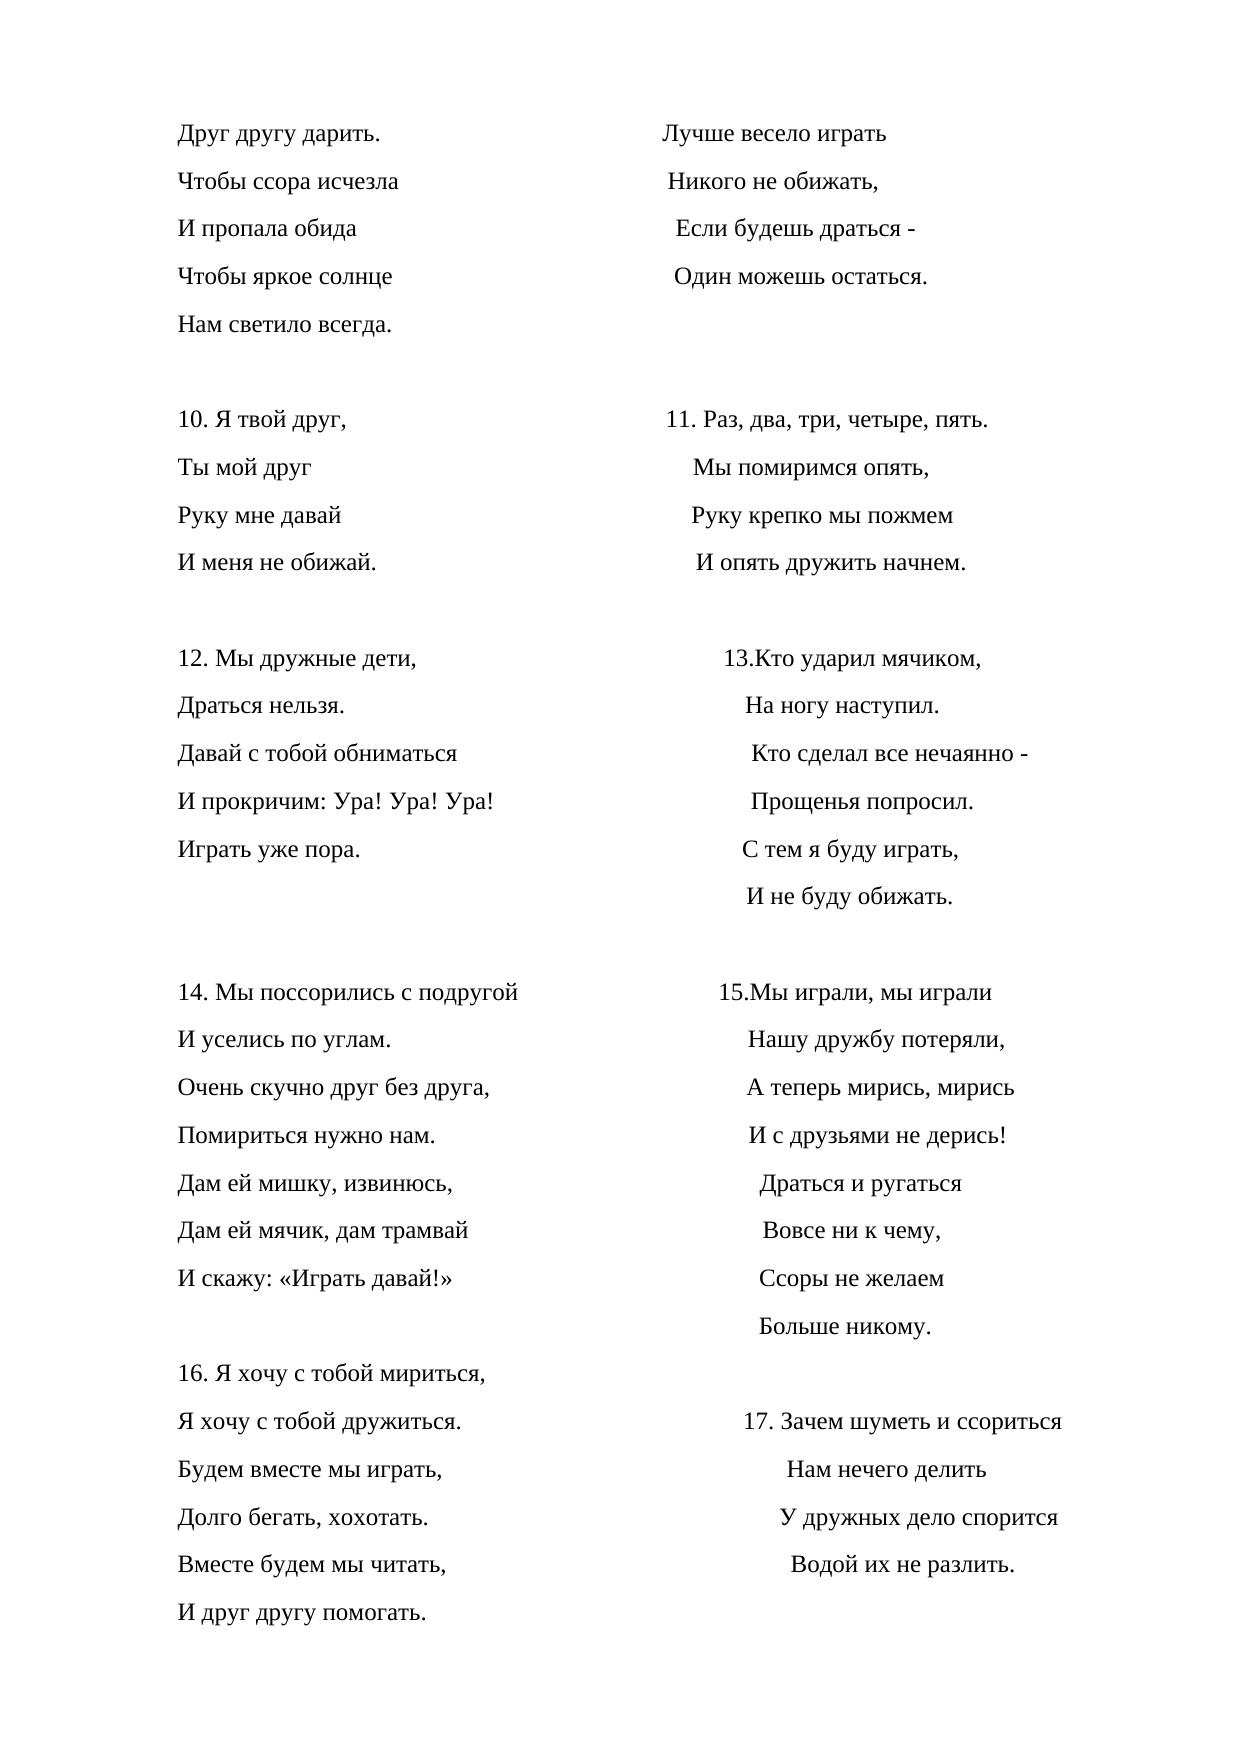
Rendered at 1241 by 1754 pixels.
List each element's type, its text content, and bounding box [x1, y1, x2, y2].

text Драться нельзя. На ногу наступил. [177, 691, 1152, 719]
text 14. Мы поссорились с подругой 15.Мы играли, мы играли [177, 977, 1152, 1006]
text Очень скучно друг без друга, А теперь мирись, мирись [177, 1072, 1152, 1101]
text И уселись по углам. Нашу дружбу потеряли, [177, 1024, 1152, 1053]
text И не буду обижать. [177, 881, 1152, 910]
text И прокричим: Ура! Ура! Ура! Прощенья попросил. [177, 786, 1152, 815]
text 10. Я твой друг, 11. Раз, два, три, четыре, пять. [177, 404, 1152, 433]
text Ты мой друг Мы помиримся опять, [177, 452, 1152, 481]
text Нам светило всегда. [177, 309, 1152, 338]
text И скажу: «Играть давай!» Ссоры не желаем [177, 1263, 1152, 1292]
text И меня не обижай. И опять дружить начнем. [177, 547, 1152, 576]
text 16. Я хочу с тобой мириться, [177, 1358, 1152, 1387]
text Руку мне давай Руку крепко мы пожмем [177, 500, 1152, 528]
text Играть уже пора. С тем я буду играть, [177, 834, 1152, 862]
text И друг другу помогать. [177, 1597, 1152, 1626]
text И пропала обида Если будешь драться - [177, 213, 1152, 242]
text Друг другу дарить. Лучше весело играть [177, 118, 1152, 147]
text Будем вместе мы играть, Нам нечего делить [177, 1454, 1152, 1483]
text 12. Мы дружные дети, 13.Кто ударил мячиком, [177, 643, 1152, 672]
text Чтобы яркое солнце Один можешь остаться. [177, 261, 1152, 290]
text Вместе будем мы читать, Водой их не разлить. [177, 1549, 1152, 1578]
text Долго бегать, хохотать. У дружных дело спорится [177, 1502, 1152, 1530]
text Дам ей мишку, извинюсь, Драться и ругаться [177, 1168, 1152, 1196]
text Больше никому. [177, 1311, 1152, 1339]
text Помириться нужно нам. И с друзьями не дерись! [177, 1120, 1152, 1149]
text Чтобы ссора исчезла Никого не обижать, [177, 166, 1152, 194]
text Дам ей мячик, дам трамвай Вовсе ни к чему, [177, 1215, 1152, 1244]
text Я хочу с тобой дружиться. 17. Зачем шуметь и ссориться [177, 1406, 1152, 1435]
text Давай с тобой обниматься Кто сделал все нечаянно - [177, 738, 1152, 767]
